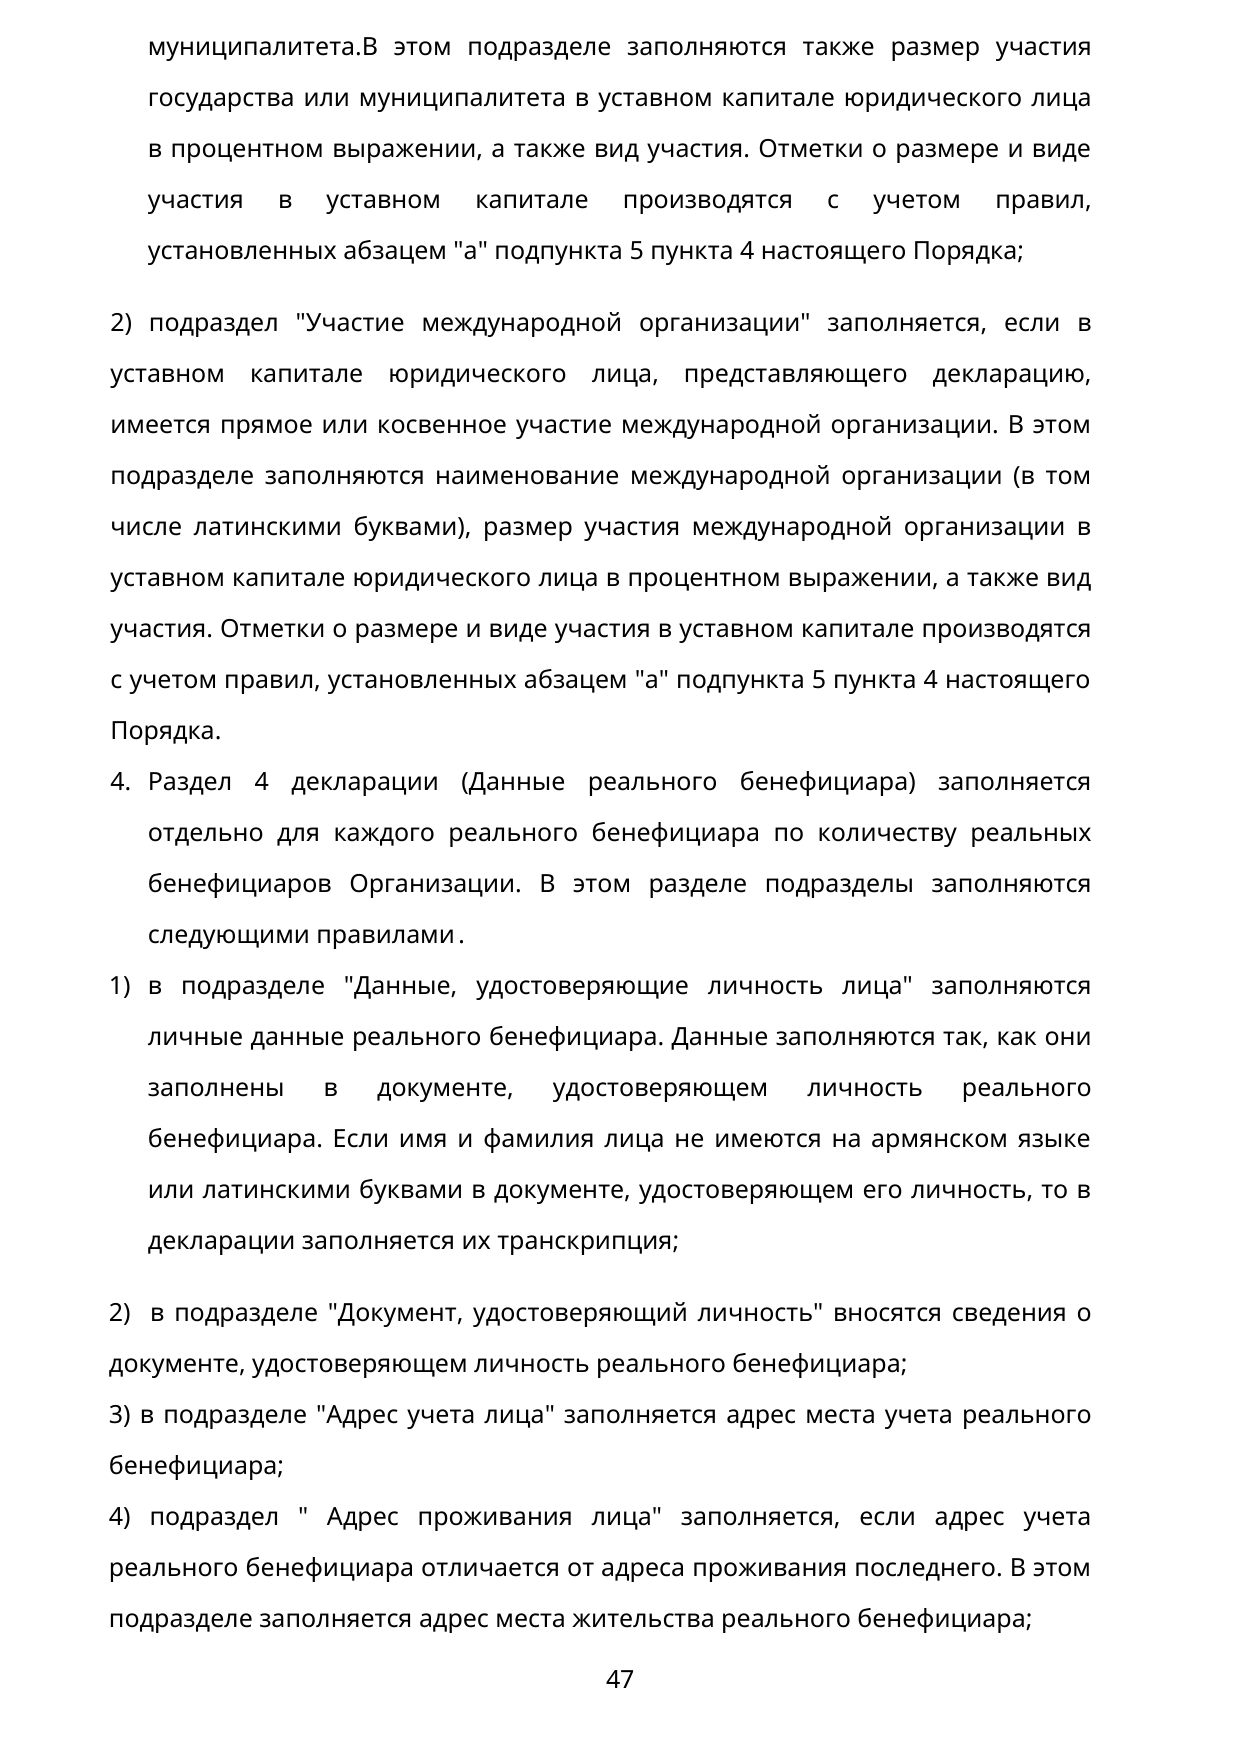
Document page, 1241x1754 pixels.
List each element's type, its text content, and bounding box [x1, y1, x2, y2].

text 3) в подразделе "Адрес учета лица" заполняется адрес места учета реального бенефициара; [109, 1397, 1092, 1482]
text 4) подраздел " Адрес проживания лица" заполняется, если адрес учета реального бенефициара отличается от адреса проживания последнего. В этом подразделе заполняется адрес места жительства реального бенефициара; [109, 1499, 1092, 1635]
list в подразделе "Данные, удостоверяющие личность лица" заполняются личные данные реального бенефициара. Данные заполняются так, как они заполнены в документе, удостоверяющем личность реального бенефициара. Если имя и фамилия лица не имеются на армянском языке или латинскими буквами в документе, удостоверяющем его личность, то в декларации заполняется их транскрипция; [109, 968, 1092, 1257]
list Раздел 4 декларации (Данные реального бенефициара) заполняется отдельно для каждого реального бенефициара по количеству реальных бенефициаров Организации. В этом разделе подразделы заполняются следующими правилами․ [110, 763, 1092, 951]
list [103, 28, 1092, 266]
text 2) подраздел "Участие международной организации" заполняется, если в уставном капитале юридического лица, представляющего декларацию, имеется прямое или косвенное участие международной организации. В этом подразделе заполняются наименование международной организации (в том числе латинскими буквами), размер участия международной организации в уставном капитале юридического лица в процентном выражении, а также вид участия. Отметки о размере и виде участия в уставном капитале производятся с учетом правил, установленных абзацем "а" подпункта 5 пункта 4 настоящего Порядка. [110, 304, 1092, 747]
text 2) в подразделе "Документ, удостоверяющий личность" вносятся сведения о документе, удостоверяющем личность реального бенефициара; [109, 1295, 1092, 1380]
